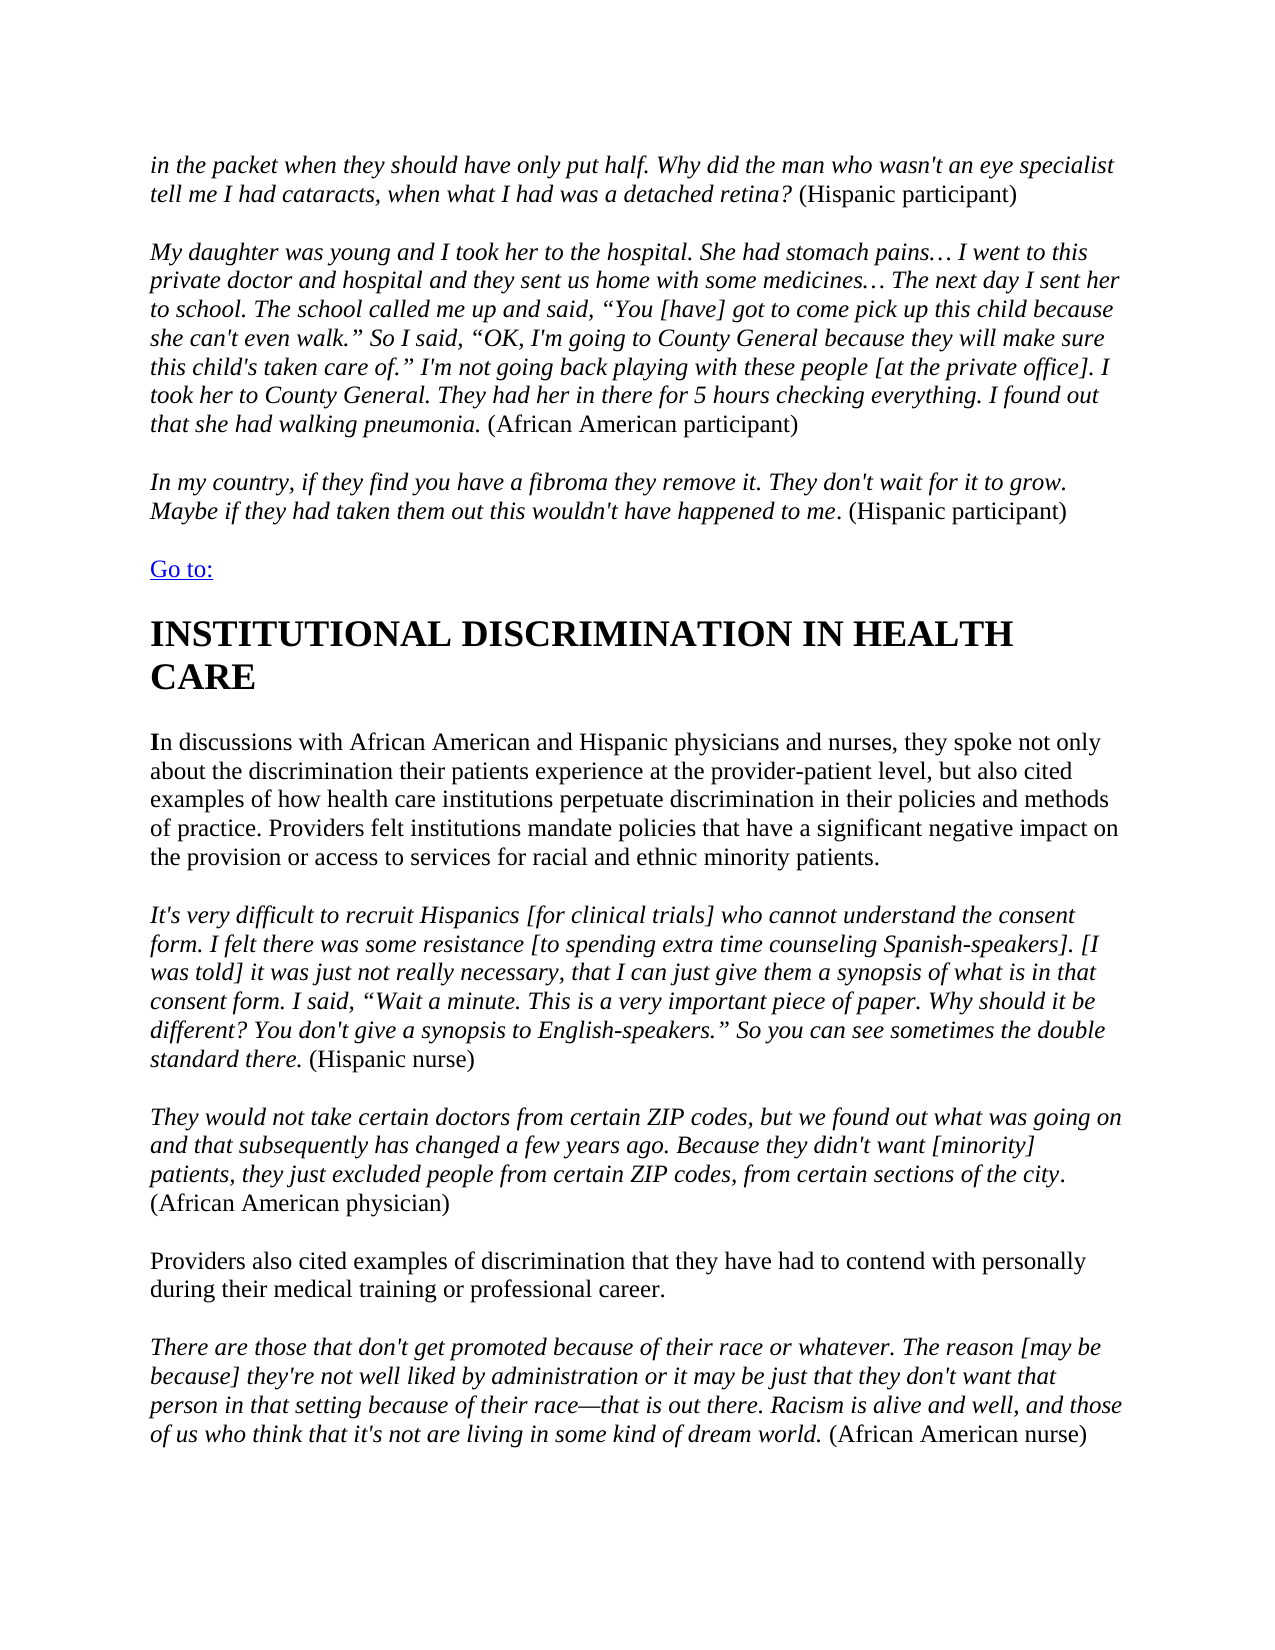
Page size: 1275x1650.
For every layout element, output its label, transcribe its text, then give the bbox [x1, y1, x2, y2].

text In discussions with African American and Hispanic physicians and nurses, they spoke not only about the discrimination their patients experience at the provider-patient level, but also cited examples of how health care institutions perpetuate discrimination in their policies and methods of practice. Providers felt institutions mandate policies that have a significant negative impact on the provision or access to services for racial and ethnic minority patients. [150, 727, 1125, 871]
text They would not take certain doctors from certain ZIP codes, but we found out what was going on and that subsequently has changed a few years ago. Because they didn't want [minority] patients, they just excluded people from certain ZIP codes, from certain sections of the city. (African American physician) [150, 1102, 1125, 1217]
text My daughter was young and I took her to the hospital. She had stomach pains… I went to this private doctor and hospital and they sent us home with some medicines… The next day I sent her to school. The school called me up and said, “You [have] got to come pick up this child because she can't even walk.” So I said, “OK, I'm going to County General because they will make sure this child's taken care of.” I'm not going back playing with these people [at the private office]. I took her to County General. They had her in there for 5 hours checking everything. I found out that she had walking pneumonia. (African American participant) [150, 237, 1125, 438]
text Go to: [150, 554, 1125, 582]
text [150, 150, 1125, 207]
text It's very difficult to recruit Hispanics [for clinical trials] who cannot understand the consent form. I felt there was some resistance [to spending extra time counseling Spanish-speakers]. [I was told] it was just not really necessary, that I can just give them a synopsis of what is in that consent form. I said, “Wait a minute. This is a very important piece of paper. Why should it be different? You don't give a synopsis to English-speakers.” So you can see sometimes the double standard there. (Hispanic nurse) [150, 900, 1125, 1072]
text In my country, if they find you have a fibroma they remove it. They don't wait for it to grow. Maybe if they had taken them out this wouldn't have happened to me. (Hispanic participant) [150, 467, 1125, 524]
text INSTITUTIONAL DISCRIMINATION IN HEALTH CARE [150, 612, 1125, 698]
text Providers also cited examples of discrimination that they have had to contend with personally during their medical training or professional career. [150, 1246, 1125, 1303]
text There are those that don't get promoted because of their race or whatever. The reason [may be because] they're not well liked by administration or it may be just that they don't want that person in that setting because of their race—that is out there. Racism is alive and well, and those of us who think that it's not are living in some kind of dream world. (African American nurse) [150, 1332, 1125, 1447]
